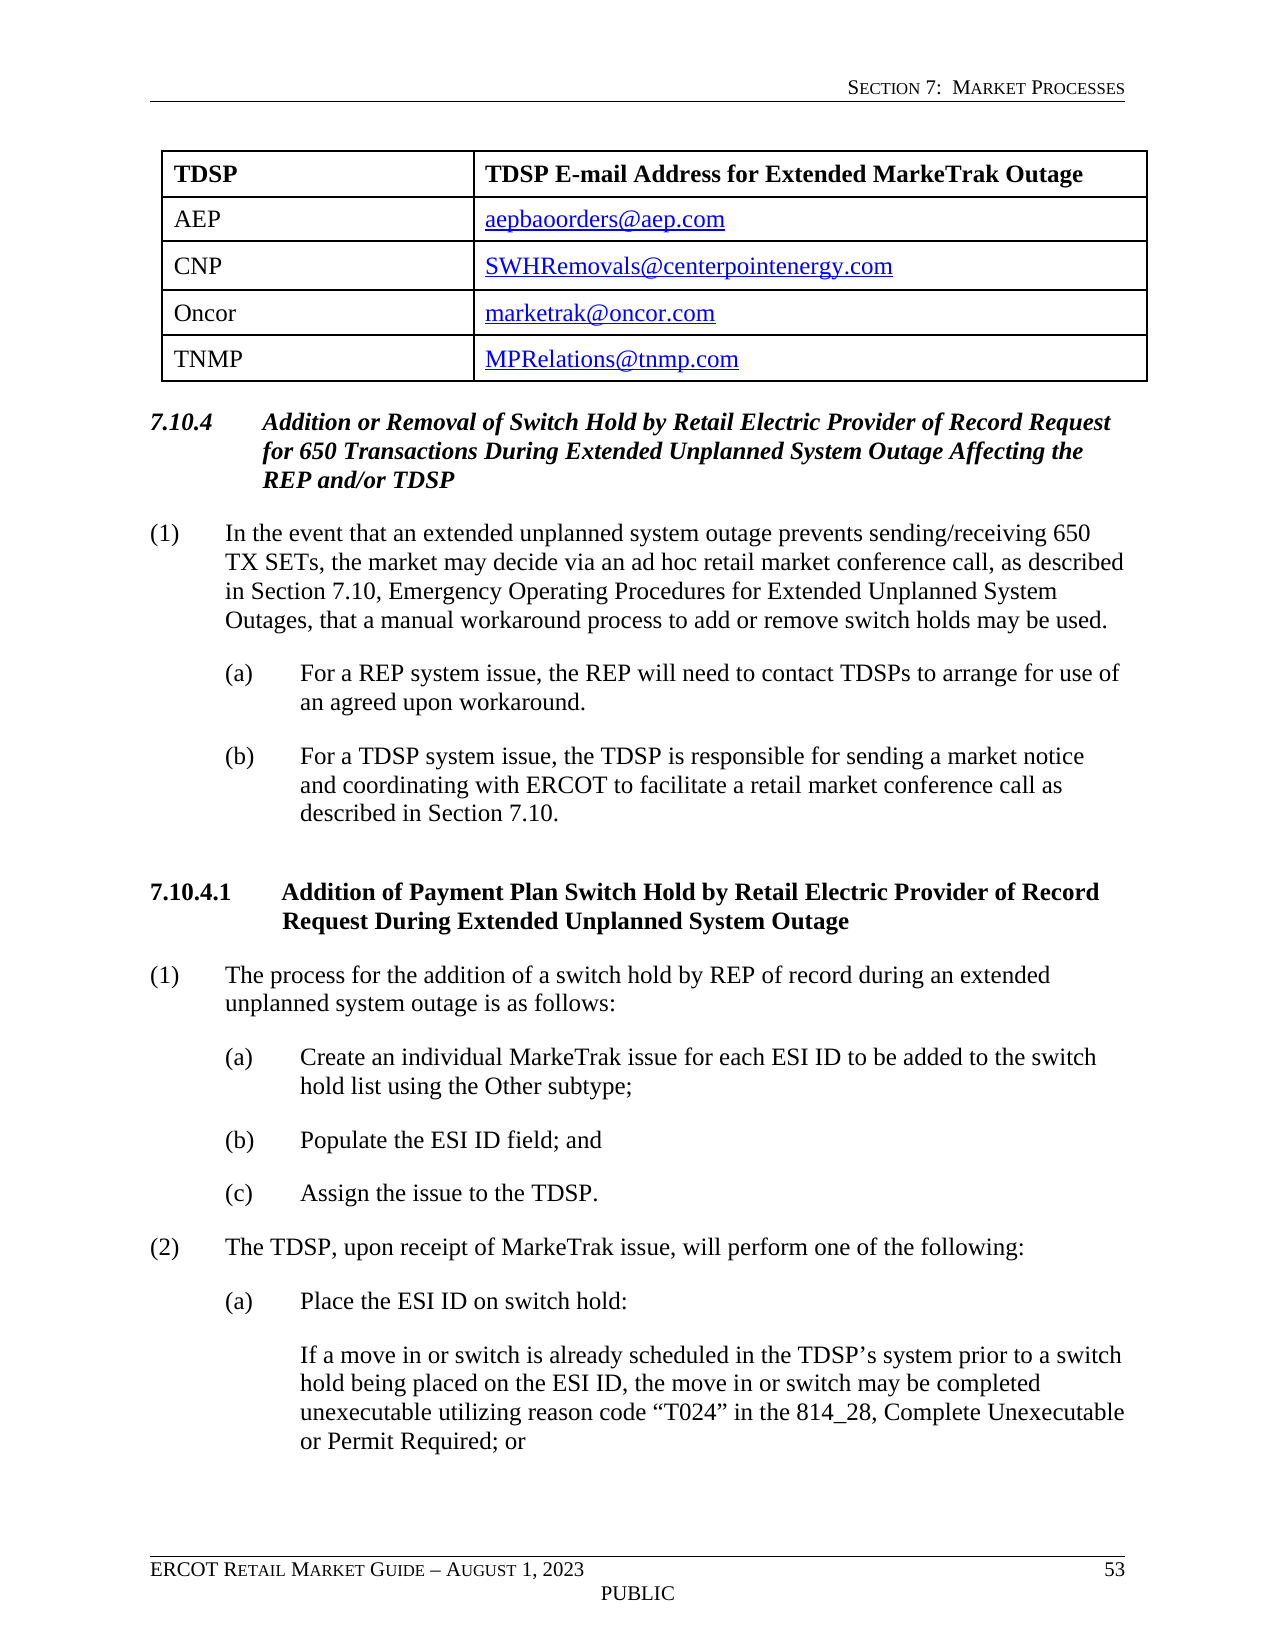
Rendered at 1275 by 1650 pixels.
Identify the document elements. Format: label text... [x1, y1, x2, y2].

text (2) The TDSP, upon receipt of MarkeTrak issue, will perform one of the following: [150, 1232, 1125, 1261]
table_cell TNMP [163, 336, 473, 380]
table_cell CNP [163, 242, 473, 288]
text (b) For a TDSP system issue, the TDSP is responsible for sending a market notice and coordinating with ERCOT to facilitate a retail market conference call as described in Section 7.10. [225, 741, 1125, 827]
table_cell AEP [163, 198, 473, 240]
text (1) The process for the addition of a switch hold by REP of record during an extended unplanned system outage is as follows: [150, 960, 1125, 1017]
table_cell marketrak@oncor.com [475, 291, 1146, 334]
text (b) Populate the ESI ID field; and [225, 1125, 1125, 1153]
table_cell MPRelations@tnmp.com [475, 336, 1146, 380]
text If a move in or switch is already scheduled in the TDSP’s system prior to a switch hold being placed on the ESI ID, the move in or switch may be completed unexecutable utilizing reason code “T024” in the 814_28, Complete Unexecutable or Permit Required; or [225, 1340, 1125, 1455]
text 7.10.4 Addition or Removal of Switch Hold by Retail Electric Provider of Record Request for 650 Transactions During Extended Unplanned System Outage Affecting the REP and/or TDSP [150, 407, 1125, 493]
text 7.10.4.1 Addition of Payment Plan Switch Hold by Retail Electric Provider of Record Request During Extended Unplanned System Outage [150, 877, 1125, 935]
table_header TDSP E-mail Address for Extended MarkeTrak Outage [475, 152, 1146, 196]
text (a) Create an individual MarkeTrak issue for each ESI ID to be added to the switch hold list using the Other subtype; [225, 1042, 1125, 1100]
table_cell Oncor [163, 291, 473, 334]
text (1) In the event that an extended unplanned system outage prevents sending/receiving 650 TX SETs, the market may decide via an ad hoc retail market conference call, as described in Section 7.10, Emergency Operating Procedures for Extended Unplanned System Outages, that a manual workaround process to add or remove switch holds may be used. [150, 518, 1125, 633]
text (c) Assign the issue to the TDSP. [225, 1178, 1125, 1207]
table_cell SWHRemovals@centerpointenergy.com [475, 242, 1146, 288]
table_header TDSP [163, 152, 473, 196]
text (a) For a REP system issue, the REP will need to contact TDSPs to arrange for use of an agreed upon workaround. [225, 658, 1125, 716]
table_cell aepbaoorders@aep.com [475, 198, 1146, 240]
text (a) Place the ESI ID on switch hold: [225, 1286, 1125, 1315]
